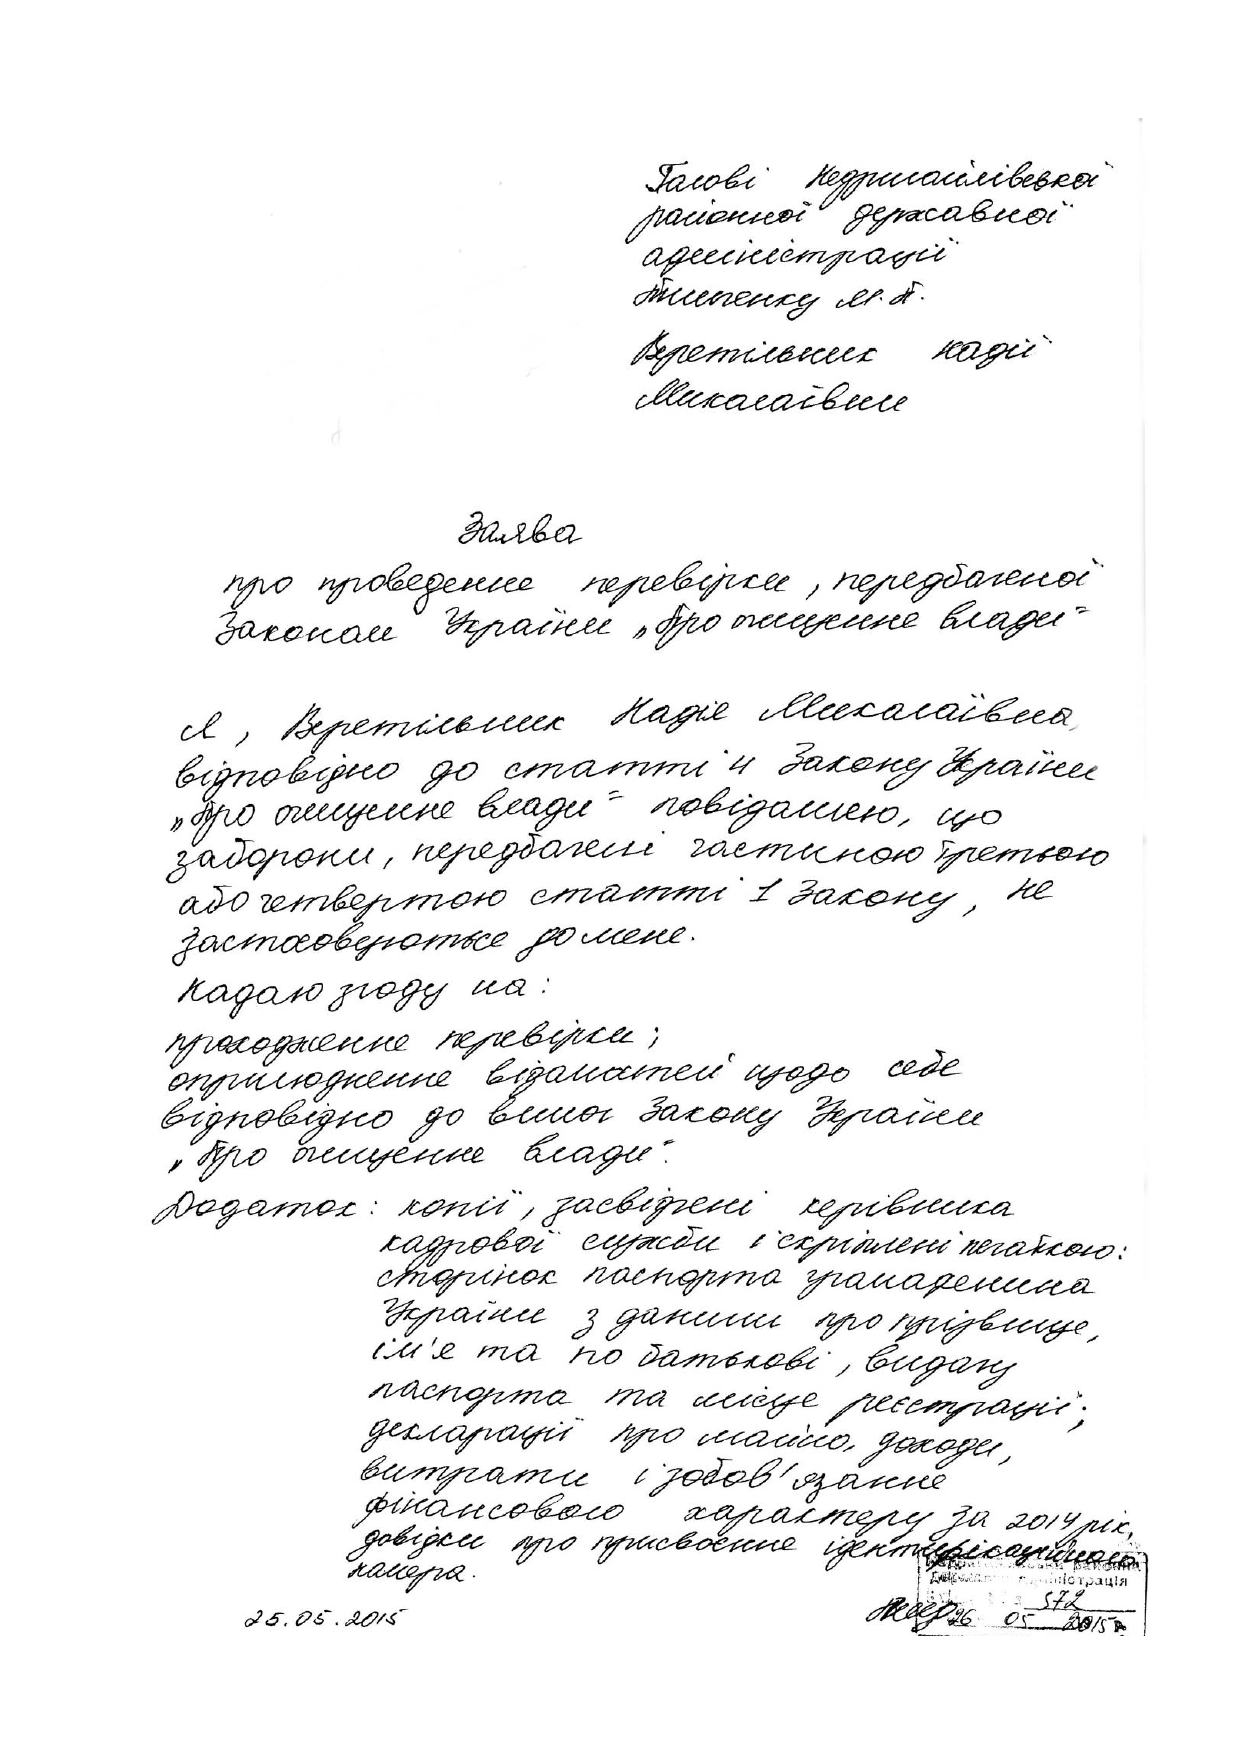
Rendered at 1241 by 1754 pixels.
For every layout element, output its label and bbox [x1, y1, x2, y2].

picture [59, 118, 1152, 1636]
